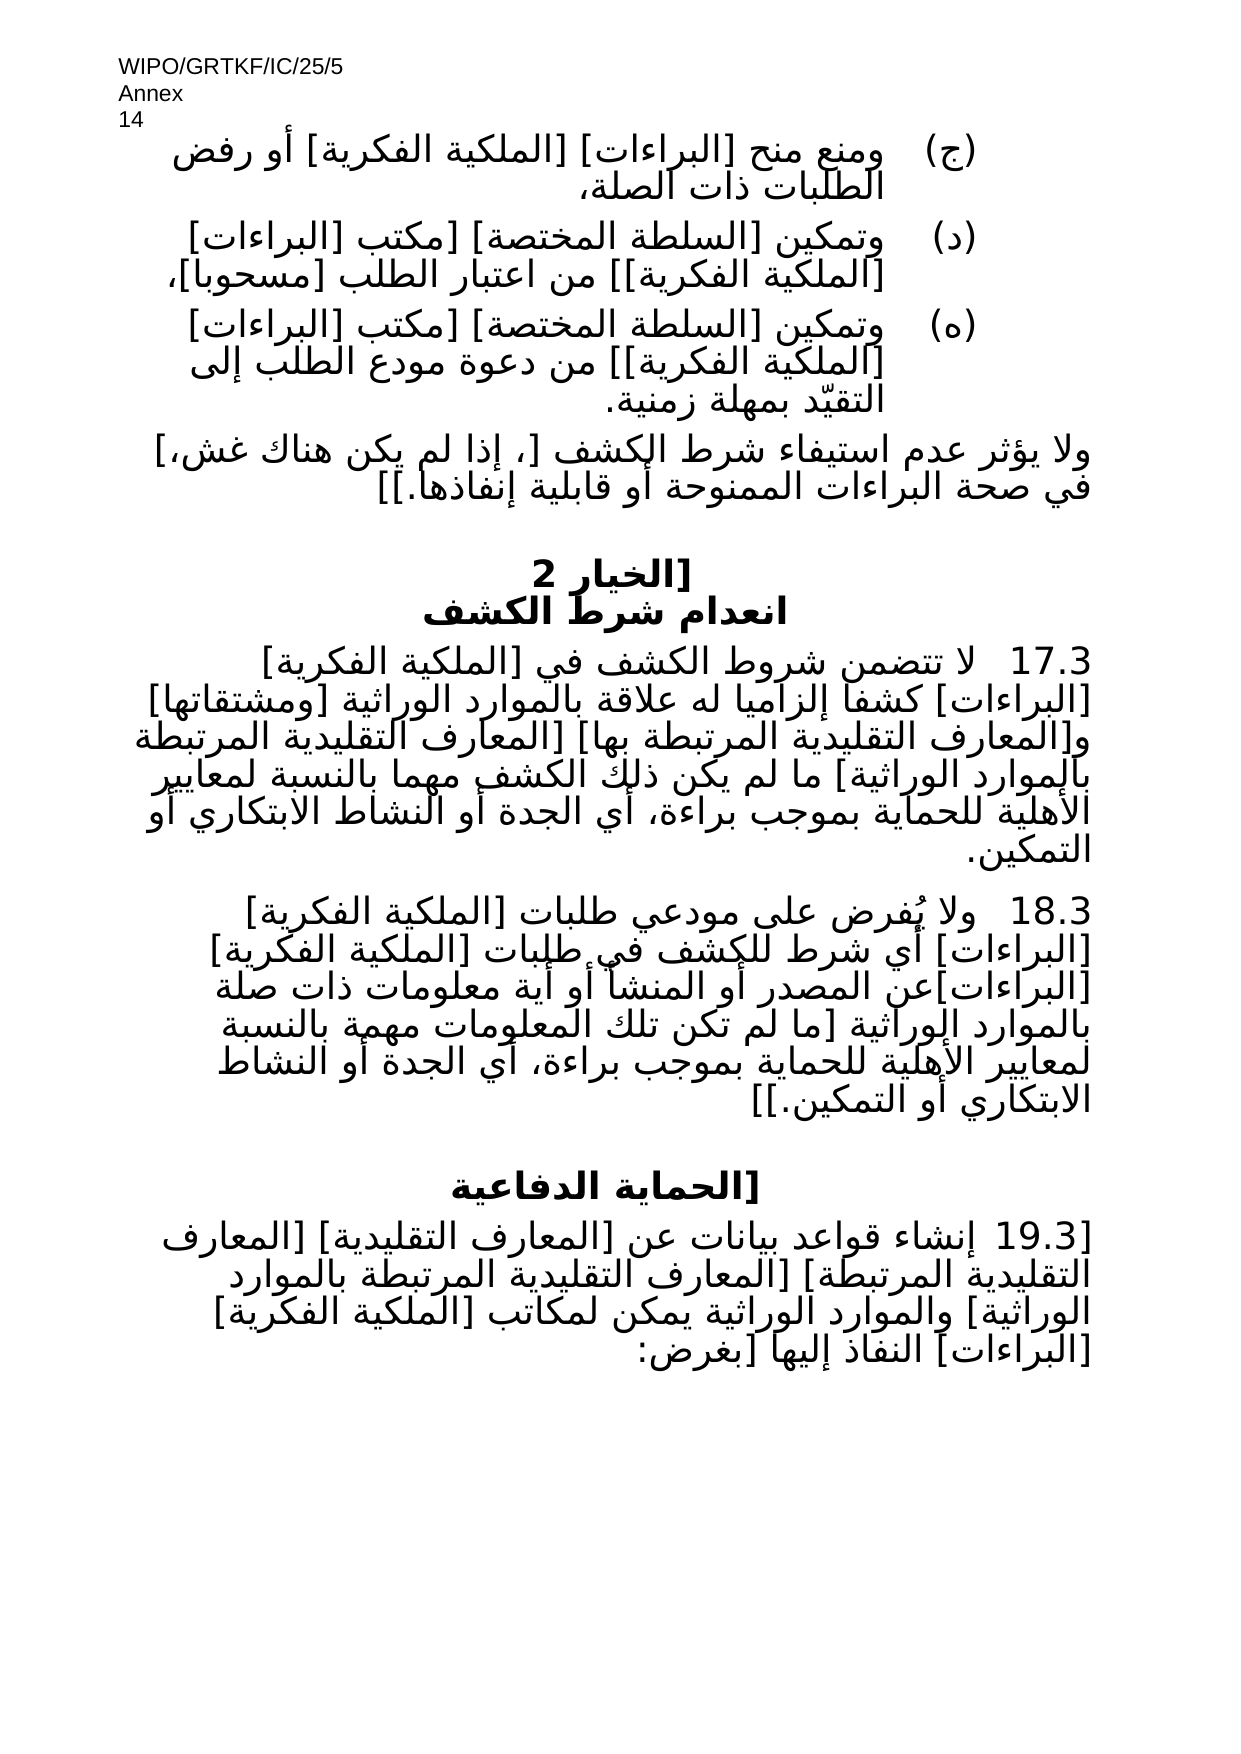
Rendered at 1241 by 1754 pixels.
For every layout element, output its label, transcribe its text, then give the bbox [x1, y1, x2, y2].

text [الحماية الدفاعية [118, 1170, 1092, 1207]
text (ه) وتمكين [السلطة المختصة] [مكتب [البراءات] [الملكية الفكرية]] من دعوة مودع الطلب إلى التقيّد بمهلة زمنية. [118, 307, 977, 420]
text (ج) ومنع منح [البراءات] [الملكية الفكرية] أو رفض الطلبات ذات الصلة، [118, 132, 977, 207]
text 18.3 ولا يُفرض على مودعي طلبات [الملكية الفكرية] [البراءات] أي شرط للكشف في طلبات [الملكية الفكرية] [البراءات]عن المصدر أو المنشأ أو أية معلومات ذات صلة بالموارد الوراثية [ما لم تكن تلك المعلومات مهمة بالنسبة لمعايير الأهلية للحماية بموجب براءة، أي الجدة أو النشاط الابتكاري أو التمكين.]] [118, 895, 1092, 1120]
text (د) وتمكين [السلطة المختصة] [مكتب [البراءات] [الملكية الفكرية]] من اعتبار الطلب [مسحوبا]، [118, 220, 977, 295]
text 17.3 لا تتضمن شروط الكشف في [الملكية الفكرية] [البراءات] كشفا إلزاميا له علاقة بالموارد الوراثية [ومشتقاتها] و[المعارف التقليدية المرتبطة بها] [المعارف التقليدية المرتبطة بالموارد الوراثية] ما لم يكن ذلك الكشف مهما بالنسبة لمعايير الأهلية للحماية بموجب براءة، أي الجدة أو النشاط الابتكاري أو التمكين. [118, 645, 1092, 870]
text ولا يؤثر عدم استيفاء شرط الكشف [، إذا لم يكن هناك غش،] في صحة البراءات الممنوحة أو قابلية إنفاذها.]] [118, 432, 1092, 507]
text [19.3 إنشاء قواعد بيانات عن [المعارف التقليدية] [المعارف التقليدية المرتبطة] [المعارف التقليدية المرتبطة بالموارد الوراثية] والموارد الوراثية يمكن لمكاتب [الملكية الفكرية] [البراءات] النفاذ إليها [بغرض: [118, 1220, 1092, 1370]
text [الخيار 2 انعدام شرط الكشف [118, 557, 1092, 632]
